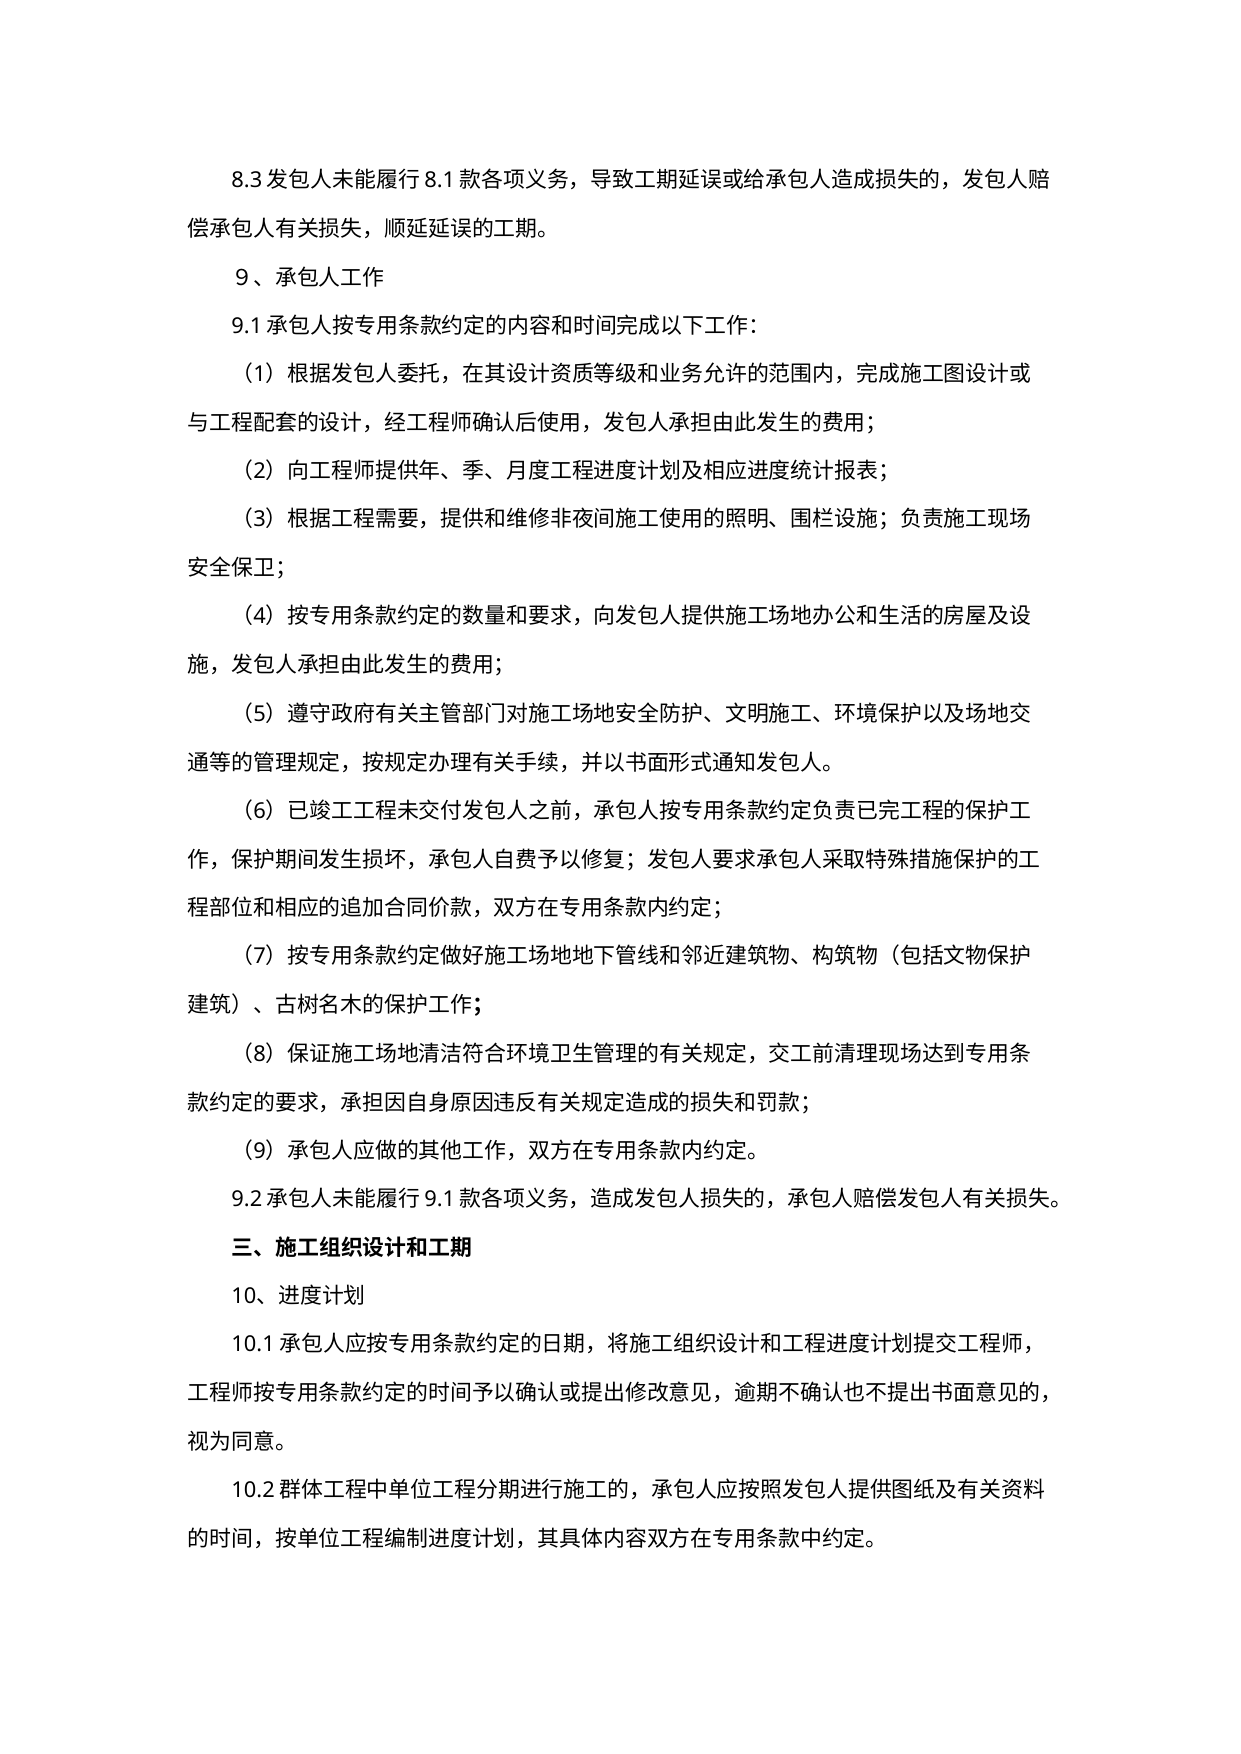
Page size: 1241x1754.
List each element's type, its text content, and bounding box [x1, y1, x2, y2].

text （5）遵守政府有关主管部门对施工场地安全防护、文明施工、环境保护以及场地交通等的管理规定，按规定办理有关手续，并以书面形式通知发包人。 [187, 695, 1053, 777]
text （1）根据发包人委托，在其设计资质等级和业务允许的范围内，完成施工图设计或与工程配套的设计，经工程师确认后使用，发包人承担由此发生的费用； [187, 356, 1053, 437]
text （7）按专用条款约定做好施工场地地下管线和邻近建筑物、构筑物（包括文物保护建筑）、古树名木的保护工作； [187, 938, 1053, 1019]
text 10、进度计划 [187, 1277, 1053, 1310]
text 9.1承包人按专用条款约定的内容和时间完成以下工作： [187, 307, 1053, 340]
text （9）承包人应做的其他工作，双方在专用条款内约定。 [187, 1132, 1053, 1165]
text 9.2承包人未能履行9.1款各项义务，造成发包人损失的，承包人赔偿发包人有关损失。 [187, 1181, 1053, 1213]
text （3）根据工程需要，提供和维修非夜间施工使用的照明、围栏设施；负责施工现场安全保卫； [187, 501, 1053, 582]
text 三、施工组织设计和工期 [187, 1229, 1053, 1262]
text ９、承包人工作 [187, 259, 1053, 292]
text 8.3发包人未能履行8.1款各项义务，导致工期延误或给承包人造成损失的，发包人赔偿承包人有关损失，顺延延误的工期。 [187, 162, 1053, 243]
text （8）保证施工场地清洁符合环境卫生管理的有关规定，交工前清理现场达到专用条款约定的要求，承担因自身原因违反有关规定造成的损失和罚款； [187, 1035, 1053, 1117]
text （4）按专用条款约定的数量和要求，向发包人提供施工场地办公和生活的房屋及设施，发包人承担由此发生的费用； [187, 598, 1053, 679]
text 10.1承包人应按专用条款约定的日期，将施工组织设计和工程进度计划提交工程师，工程师按专用条款约定的时间予以确认或提出修改意见，逾期不确认也不提出书面意见的，视为同意。 [187, 1326, 1053, 1456]
text （2）向工程师提供年、季、月度工程进度计划及相应进度统计报表； [187, 453, 1053, 485]
text （6）已竣工工程未交付发包人之前，承包人按专用条款约定负责已完工程的保护工作，保护期间发生损坏，承包人自费予以修复；发包人要求承包人采取特殊措施保护的工程部位和相应的追加合同价款，双方在专用条款内约定； [187, 792, 1053, 922]
text 10.2群体工程中单位工程分期进行施工的，承包人应按照发包人提供图纸及有关资料的时间，按单位工程编制进度计划，其具体内容双方在专用条款中约定。 [187, 1472, 1053, 1553]
